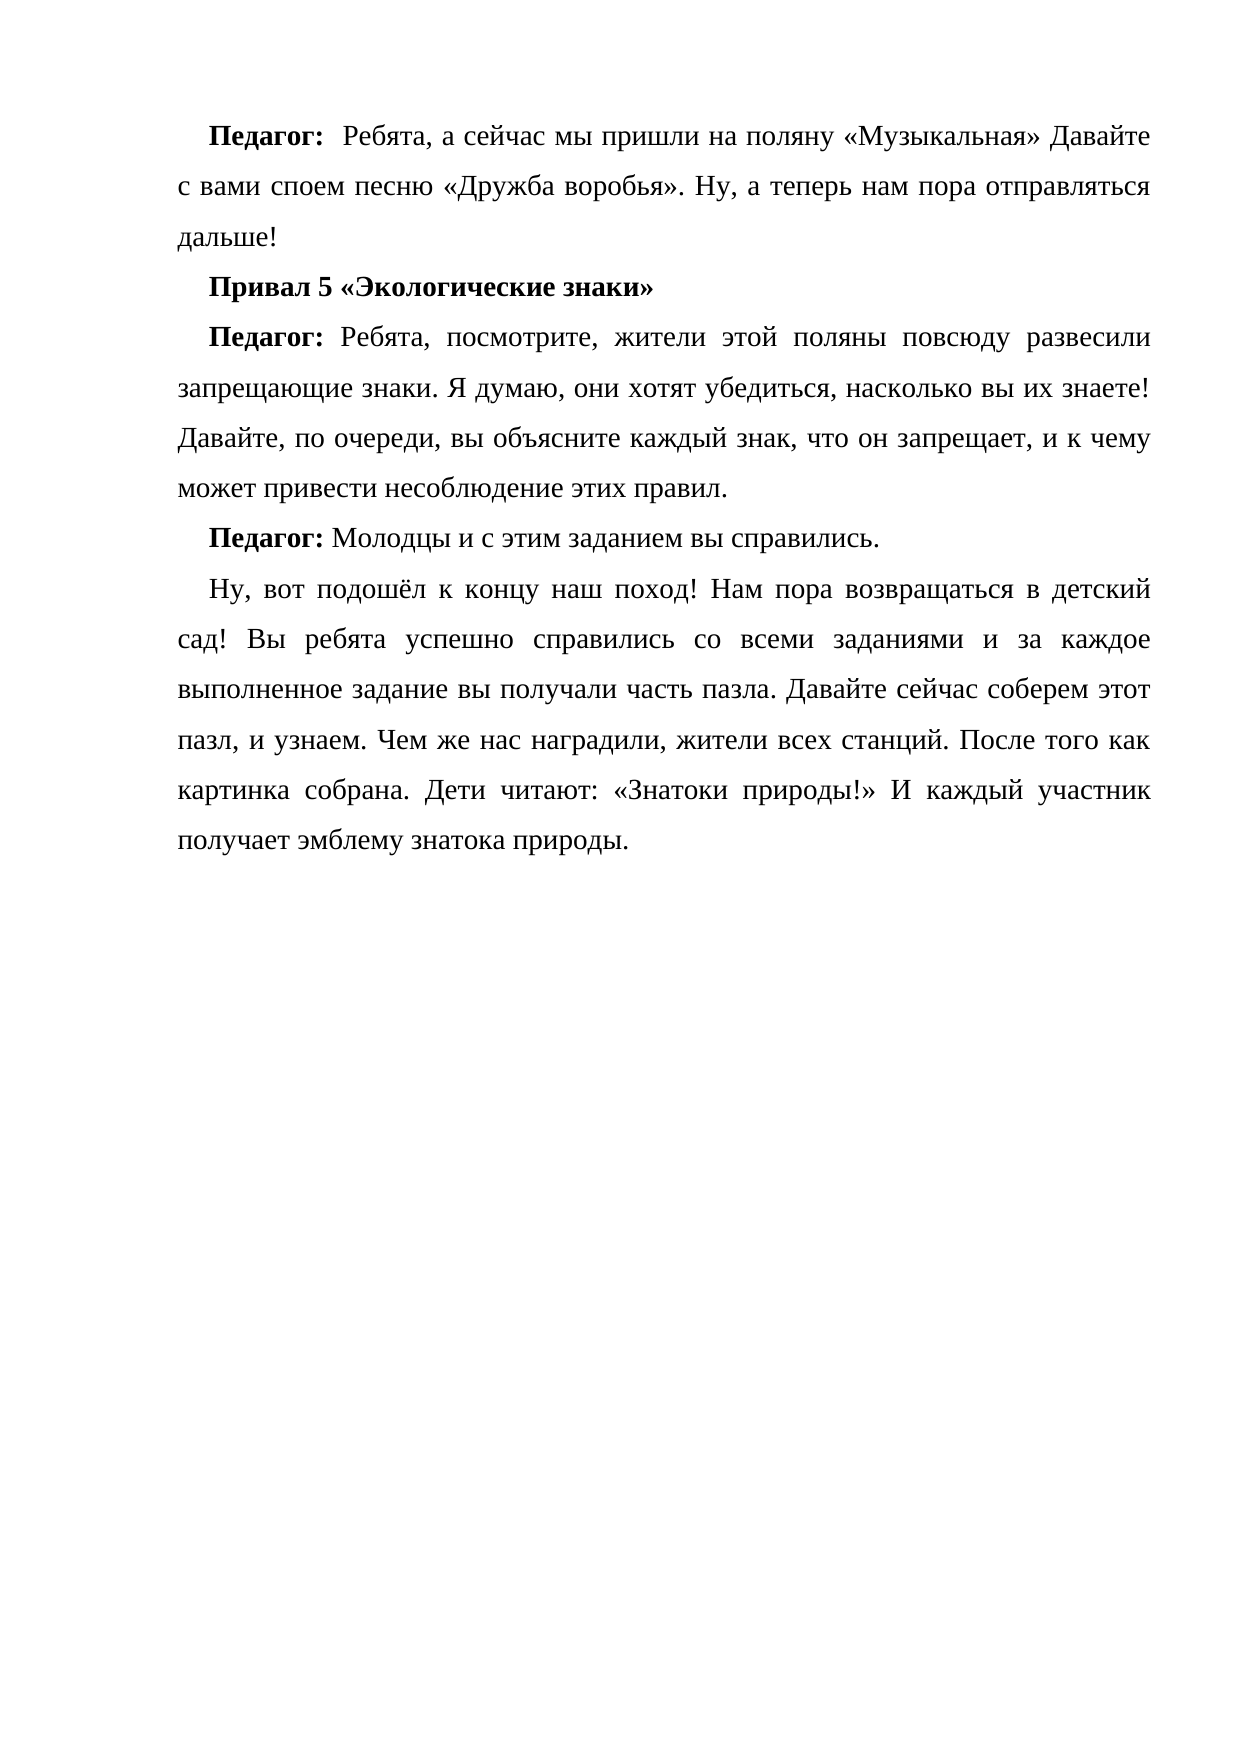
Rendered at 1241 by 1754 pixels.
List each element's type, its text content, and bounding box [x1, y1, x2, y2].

text Педагог: Ребята, посмотрите, жители этой поляны повсюду развесили запрещающие знаки. Я думаю, они хотят убедиться, насколько вы их знаете! Давайте, по очереди, вы объясните каждый знак, что он запрещает, и к чему может привести несоблюдение этих правил. [177, 319, 1152, 504]
text Педагог: Молодцы и с этим заданием вы справились. [177, 521, 1152, 554]
text Педагог: Ребята, а сейчас мы пришли на поляну «Музыкальная» Давайте с вами споем песню «Дружба воробья». Ну, а теперь нам пора отправляться дальше! [177, 118, 1152, 252]
text Ну, вот подошёл к концу наш поход! Нам пора возвращаться в детский сад! Вы ребята успешно справились со всеми заданиями и за каждое выполненное задание вы получали часть пазла. Давайте сейчас соберем этот пазл, и узнаем. Чем же нас наградили, жители всех станций. После того как картинка собрана. Дети читают: «Знатоки природы!» И каждый участник получает эмблему знатока природы. [177, 571, 1152, 856]
text Привал 5 «Экологические знаки» [177, 269, 1152, 303]
